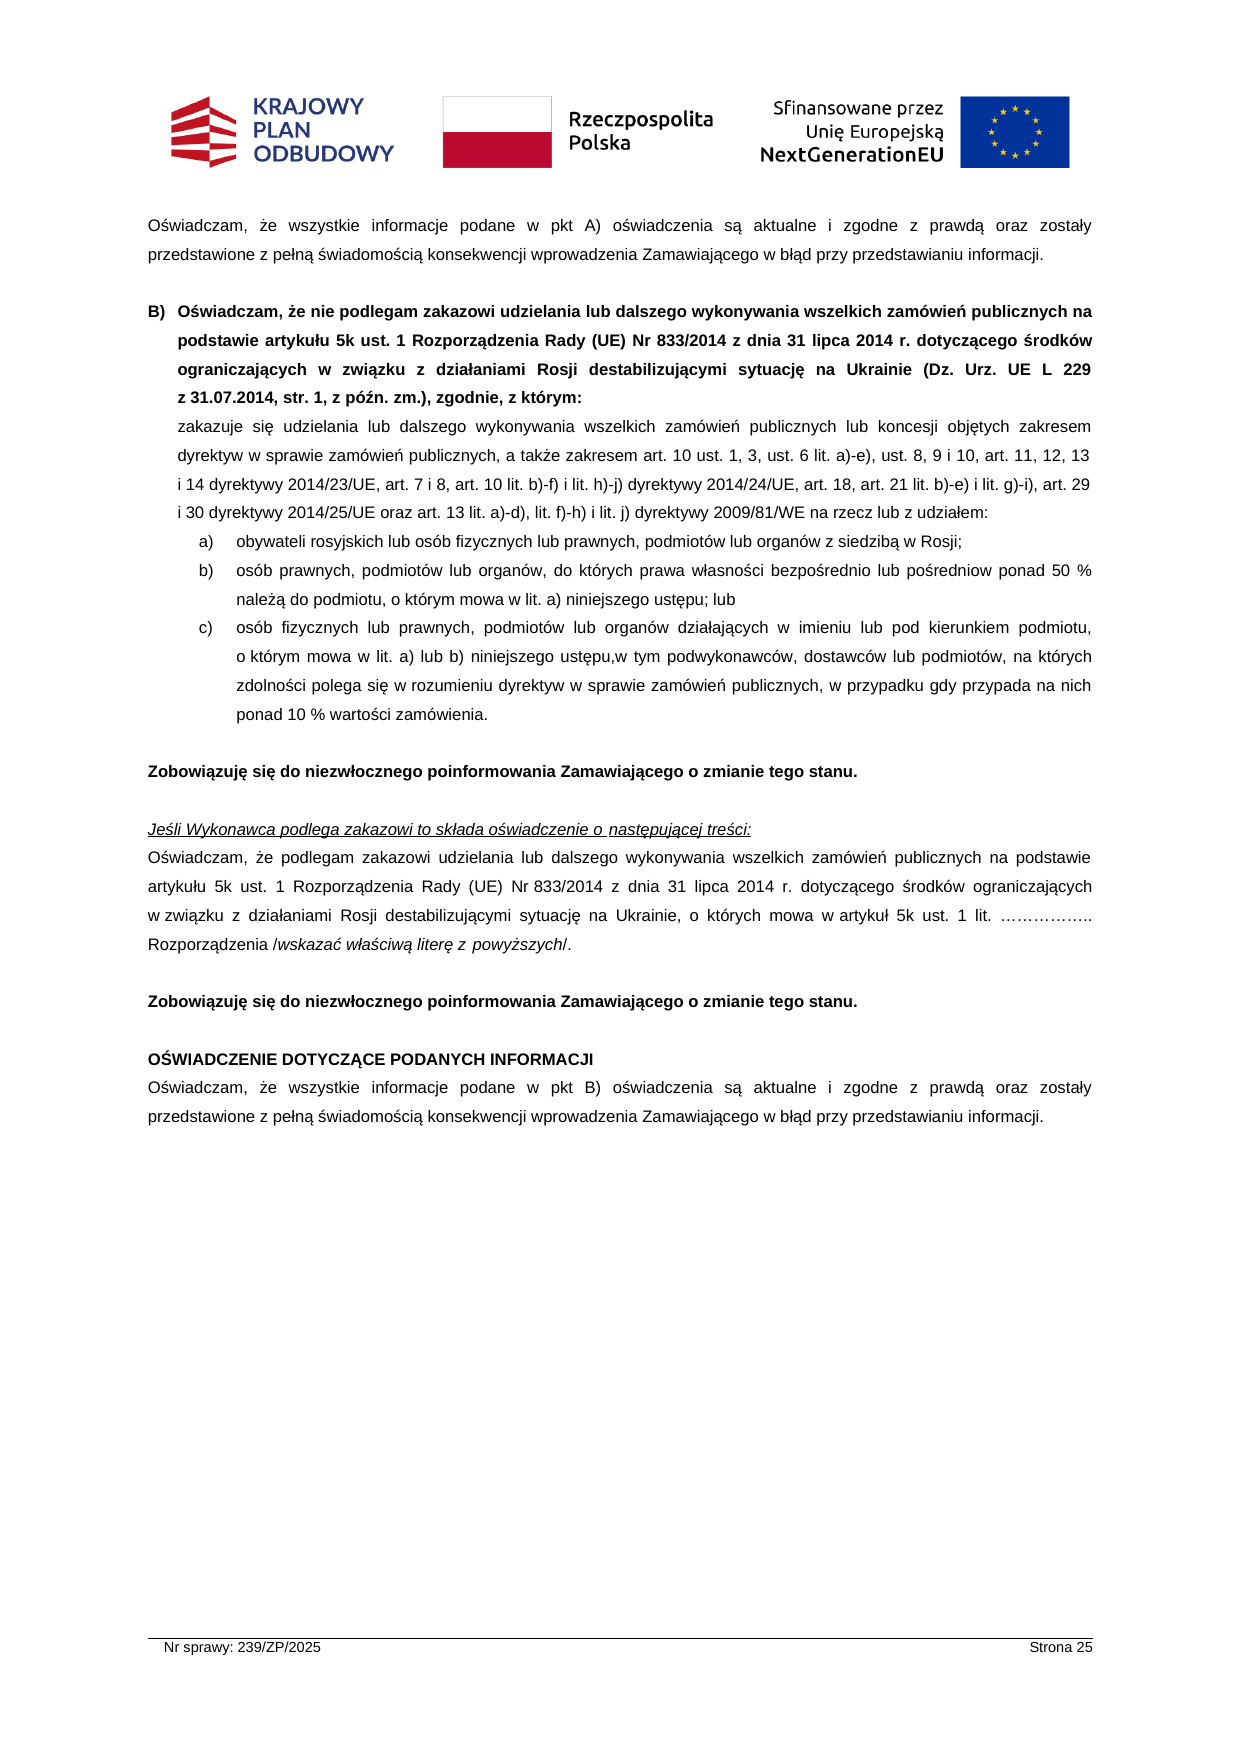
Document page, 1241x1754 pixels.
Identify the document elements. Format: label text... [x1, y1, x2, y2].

list osób prawnych, podmiotów lub organów, do których prawa własności bezpośrednio lub pośredniow ponad 50 % należą do podmiotu, o którym mowa w lit. a) niniejszego ustępu; lub [199, 561, 1093, 608]
text Oświadczam, że wszystkie informacje podane w pkt A) oświadczenia są aktualne i zgodne z prawdą oraz zostały przedstawione z pełną świadomością konsekwencji wprowadzenia Zamawiającego w błąd przy przedstawianiu informacji. [148, 216, 1093, 263]
text Zobowiązuję się do niezwłocznego poinformowania Zamawiającego o zmianie tego stanu. [148, 762, 1093, 781]
list osób fizycznych lub prawnych, podmiotów lub organów działających w imieniu lub pod kierunkiem podmiotu, o którym mowa w lit. a) lub b) niniejszego ustępu,w tym podwykonawców, dostawców lub podmiotów, na których zdolności polega się w rozumieniu dyrektyw w sprawie zamówień publicznych, w przypadku gdy przypada na nich ponad 10 % wartości zamówienia. [199, 618, 1093, 723]
text Jeśli Wykonawca podlega zakazowi to składa oświadczenie o następującej treści: [148, 819, 1093, 838]
picture [147, 73, 1093, 191]
list obywateli rosyjskich lub osób fizycznych lub prawnych, podmiotów lub organów z siedzibą w Rosji; [199, 532, 1093, 551]
text OŚWIADCZENIE DOTYCZĄCE PODANYCH INFORMACJI [148, 1049, 1093, 1068]
text Oświadczam, że podlegam zakazowi udzielania lub dalszego wykonywania wszelkich zamówień publicznych na podstawie artykułu 5k ust. 1 Rozporządzenia Rady (UE) Nr 833/2014 z dnia 31 lipca 2014 r. dotyczącego środków ograniczających w związku z działaniami Rosji destabilizującymi sytuację na Ukrainie, o których mowa w artykuł 5k ust. 1 lit. …………….. Rozporządzenia /wskazać właściwą literę z powyższych/. [148, 848, 1093, 953]
list Oświadczam, że nie podlegam zakazowi udzielania lub dalszego wykonywania wszelkich zamówień publicznych na podstawie artykułu 5k ust. 1 Rozporządzenia Rady (UE) Nr 833/2014 z dnia 31 lipca 2014 r. dotyczącego środków ograniczających w związku z działaniami Rosji destabilizującymi sytuację na Ukrainie (Dz. Urz. UE L 229 z 31.07.2014, str. 1, z późn. zm.), zgodnie, z którym: [148, 302, 1093, 407]
list zakazuje się udzielania lub dalszego wykonywania wszelkich zamówień publicznych lub koncesji objętych zakresem dyrektyw w sprawie zamówień publicznych, a także zakresem art. 10 ust. 1, 3, ust. 6 lit. a)-e), ust. 8, 9 i 10, art. 11, 12, 13 i 14 dyrektywy 2014/23/UE, art. 7 i 8, art. 10 lit. b)-f) i lit. h)-j) dyrektywy 2014/24/UE, art. 18, art. 21 lit. b)-e) i lit. g)-i), art. 29 i 30 dyrektywy 2014/25/UE oraz art. 13 lit. a)-d), lit. f)-h) i lit. j) dyrektywy 2009/81/WE na rzecz lub z udziałem: [177, 417, 1093, 522]
text Oświadczam, że wszystkie informacje podane w pkt B) oświadczenia są aktualne i zgodne z prawdą oraz zostały przedstawione z pełną świadomością konsekwencji wprowadzenia Zamawiającego w błąd przy przedstawianiu informacji. [148, 1078, 1093, 1126]
text Zobowiązuję się do niezwłocznego poinformowania Zamawiającego o zmianie tego stanu. [148, 992, 1093, 1011]
